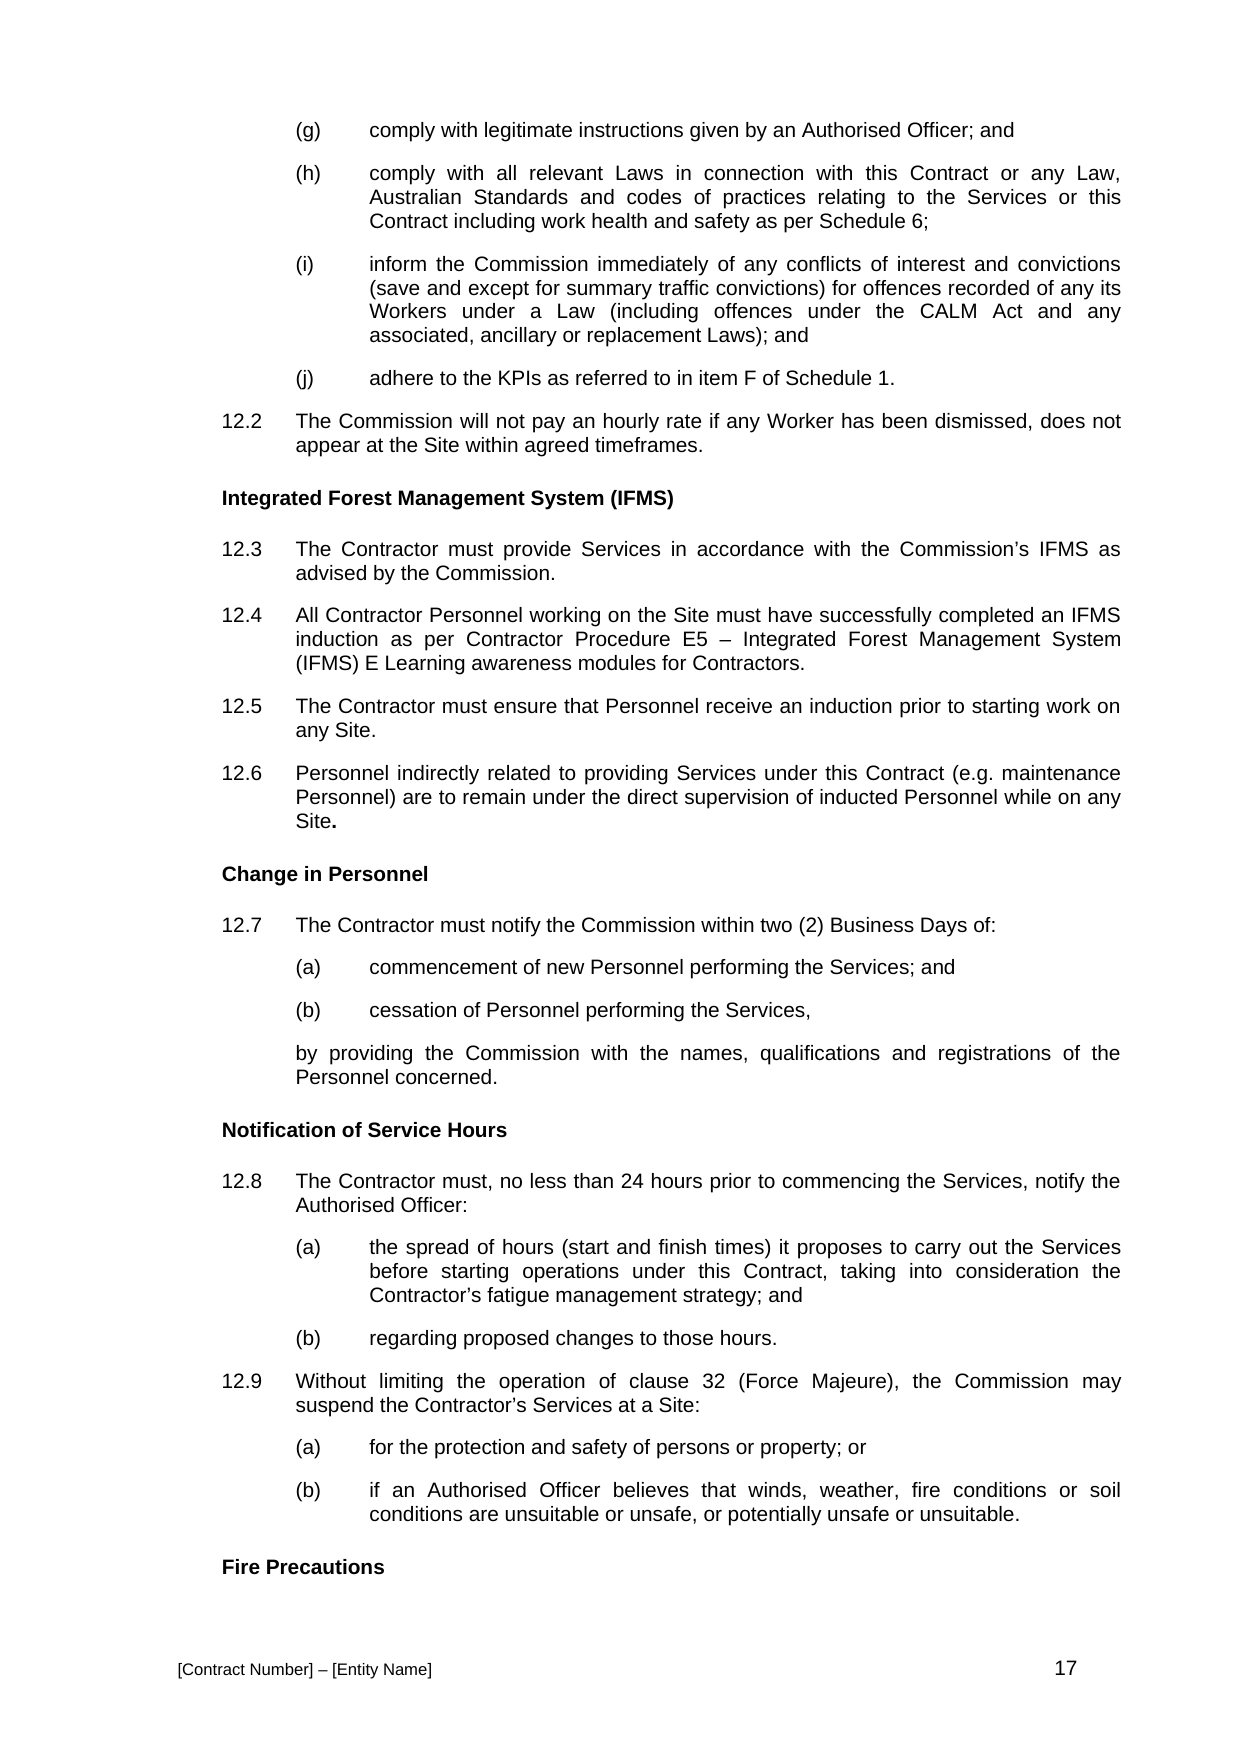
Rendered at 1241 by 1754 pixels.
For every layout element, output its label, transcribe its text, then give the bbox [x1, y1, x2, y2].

text The Contractor must provide Services in accordance with the Commission’s IFMS as advised by the Commission. [221, 537, 1122, 584]
list the spread of hours (start and finish times) it proposes to carry out the Services before starting operations under this Contract, taking into consideration the Contractor’s fatigue management strategy; and [295, 1235, 1122, 1307]
list inform the Commission immediately of any conflicts of interest and convictions (save and except for summary traffic convictions) for offences recorded of any its Workers under a Law (including offences under the CALM Act and any associated, ancillary or replacement Laws); and [295, 251, 1122, 347]
text Personnel indirectly related to providing Services under this Contract (e.g. maintenance Personnel) are to remain under the direct supervision of inducted Personnel while on any Site. [221, 761, 1122, 832]
text The Contractor must, no less than 24 hours prior to commencing the Services, notify the Authorised Officer: [221, 1168, 1122, 1216]
list for the protection and safety of persons or property; or [295, 1435, 1122, 1459]
subtitle Fire Precautions [222, 1551, 1122, 1581]
list cessation of Personnel performing the Services, [295, 998, 1122, 1022]
list commencement of new Personnel performing the Services; and [295, 955, 1122, 979]
text The Contractor must ensure that Personnel receive an induction prior to starting work on any Site. [221, 694, 1122, 742]
list adhere to the KPIs as referred to in item F of Schedule 1. [295, 366, 1122, 390]
subtitle Notification of Service Hours [222, 1113, 1122, 1143]
list regarding proposed changes to those hours. [295, 1326, 1122, 1350]
text Without limiting the operation of clause 32 (Force Majeure), the Commission may suspend the Contractor’s Services at a Site: [221, 1368, 1122, 1416]
list by providing the Commission with the names, qualifications and registrations of the Personnel concerned. [295, 1041, 1122, 1088]
subtitle Change in Personnel [222, 857, 1122, 887]
list comply with legitimate instructions given by an Authorised Officer; and [295, 118, 1122, 142]
text The Contractor must notify the Commission within two (2) Business Days of: [221, 912, 1122, 936]
list if an Authorised Officer believes that winds, weather, fire conditions or soil conditions are unsuitable or unsafe, or potentially unsafe or unsuitable. [295, 1478, 1122, 1526]
text All Contractor Personnel working on the Site must have successfully completed an IFMS induction as per Contractor Procedure E5 – Integrated Forest Management System (IFMS) E Learning awareness modules for Contractors. [221, 603, 1122, 675]
text The Commission will not pay an hourly rate if any Worker has been dismissed, does not appear at the Site within agreed timeframes. [221, 409, 1122, 457]
subtitle Integrated Forest Management System (IFMS) [222, 482, 1122, 512]
list comply with all relevant Laws in connection with this Contract or any Law, Australian Standards and codes of practices relating to the Services or this Contract including work health and safety as per Schedule 6; [295, 161, 1122, 233]
